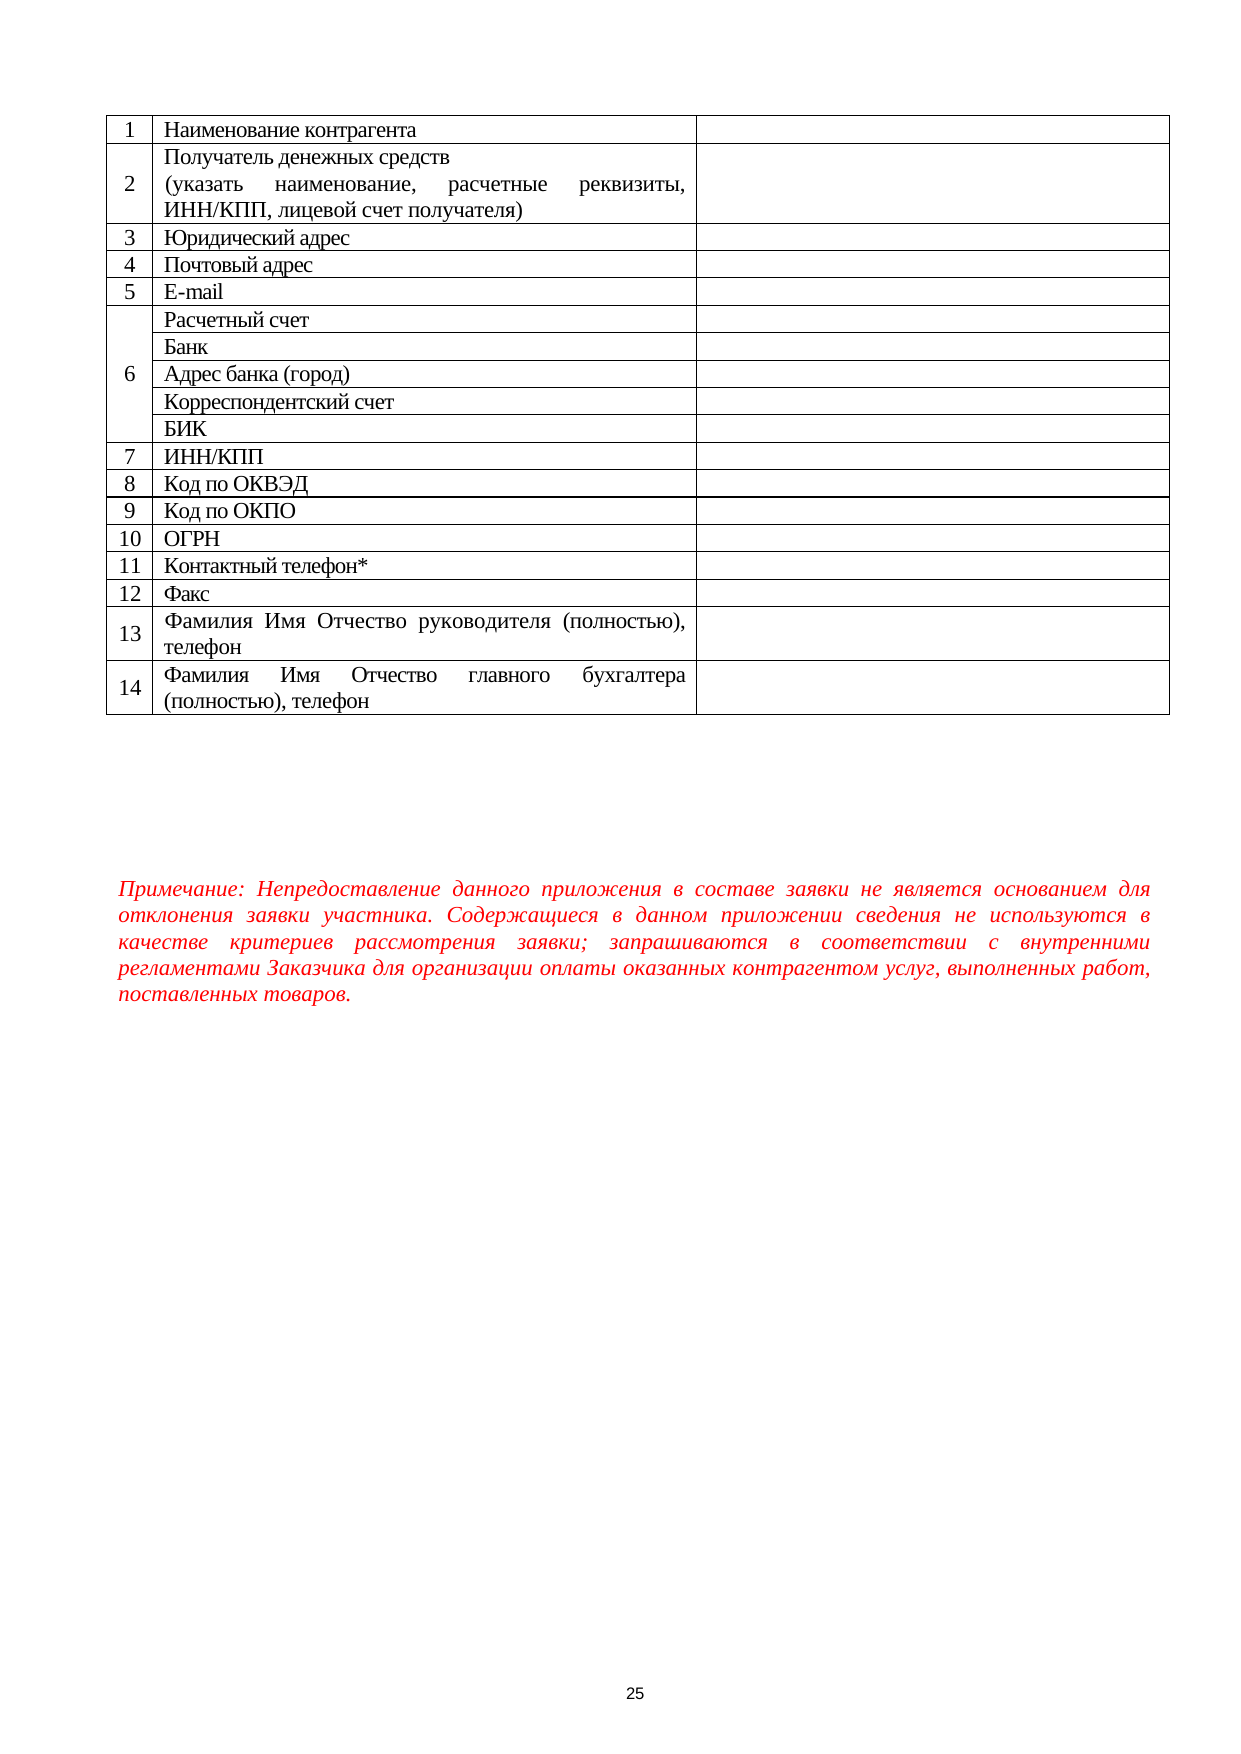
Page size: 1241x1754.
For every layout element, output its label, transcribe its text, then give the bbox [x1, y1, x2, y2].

table_cell [697, 470, 1169, 496]
table_cell [697, 443, 1169, 469]
table_cell [697, 552, 1169, 579]
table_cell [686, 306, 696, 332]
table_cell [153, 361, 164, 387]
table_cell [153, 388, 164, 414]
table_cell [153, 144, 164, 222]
table_cell [697, 580, 1169, 606]
table_cell [697, 224, 1169, 250]
table_cell [697, 498, 1169, 524]
table_cell [697, 525, 1169, 551]
table_cell [697, 415, 1169, 442]
table_cell 2 [107, 144, 152, 222]
table_header [697, 116, 1169, 142]
table_cell [697, 306, 1169, 332]
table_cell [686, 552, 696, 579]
table_cell 14 [107, 661, 152, 713]
table_cell [697, 388, 1169, 414]
table_cell 13 [107, 607, 152, 660]
table_cell Фамилия Имя Отчество главного бухгалтера (полностью), телефон [153, 661, 696, 713]
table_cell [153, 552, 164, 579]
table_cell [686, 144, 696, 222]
table_cell [697, 361, 1169, 387]
table_cell 6 [107, 306, 152, 442]
table_cell [697, 333, 1169, 359]
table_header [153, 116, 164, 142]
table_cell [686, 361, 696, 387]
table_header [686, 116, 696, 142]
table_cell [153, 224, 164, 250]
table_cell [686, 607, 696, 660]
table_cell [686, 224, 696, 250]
table_cell [697, 251, 1169, 277]
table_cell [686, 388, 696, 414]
table_cell [697, 278, 1169, 305]
table_cell [697, 607, 1169, 660]
text Примечание: Непредоставление данного приложения в составе заявки не является основанием для отклонения заявки участника. Содержащиеся в данном приложении сведения не используются в качестве критериев рассмотрения заявки; запрашиваются в соответствии с внутренними регламентами Заказчика для организации оплаты оказанных контрагентом услуг, выполненных работ, поставленных товаров. [118, 875, 1152, 1007]
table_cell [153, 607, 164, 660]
table_cell [697, 661, 1169, 713]
table_cell [697, 144, 1169, 222]
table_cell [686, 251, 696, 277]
